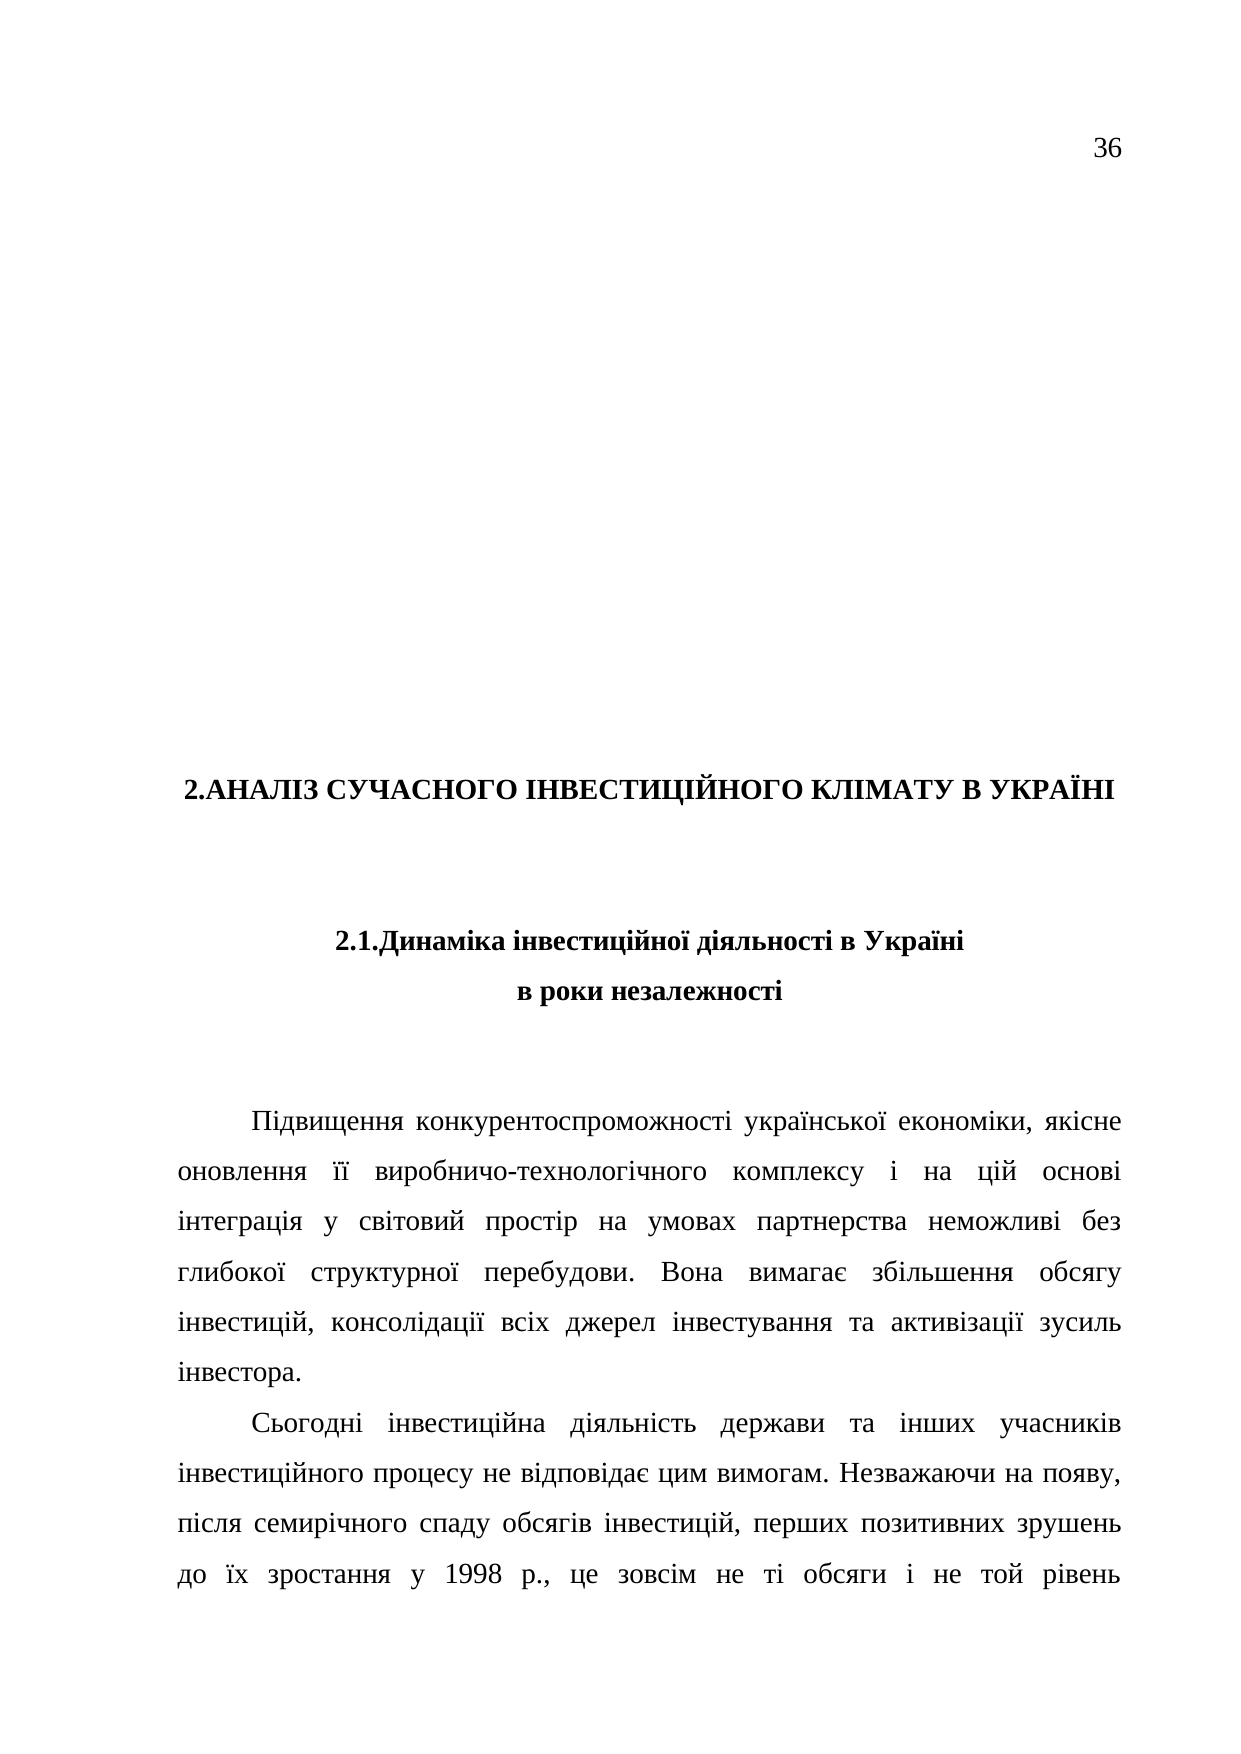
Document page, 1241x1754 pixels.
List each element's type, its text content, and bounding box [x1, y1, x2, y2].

text в роки незалежності [177, 973, 1122, 1007]
text 2.1.Динаміка інвестиційної діяльності в Україні [177, 923, 1122, 957]
text Підвищення конкурентоспроможності української економіки, якісне оновлення її виробничо-технологічного комплексу і на цій основі інтеграція у світовий простір на умовах партнерства неможливі без глибокої структурної перебудови. Вона вимагає збільшення обсягу інвестицій, консолідації всіх джерел інвестування та активізації зусиль інвестора. [177, 1103, 1122, 1388]
text 2.Аналіз сучасного інвестиційного клімату в Україні [177, 772, 1122, 806]
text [177, 1405, 1122, 1589]
